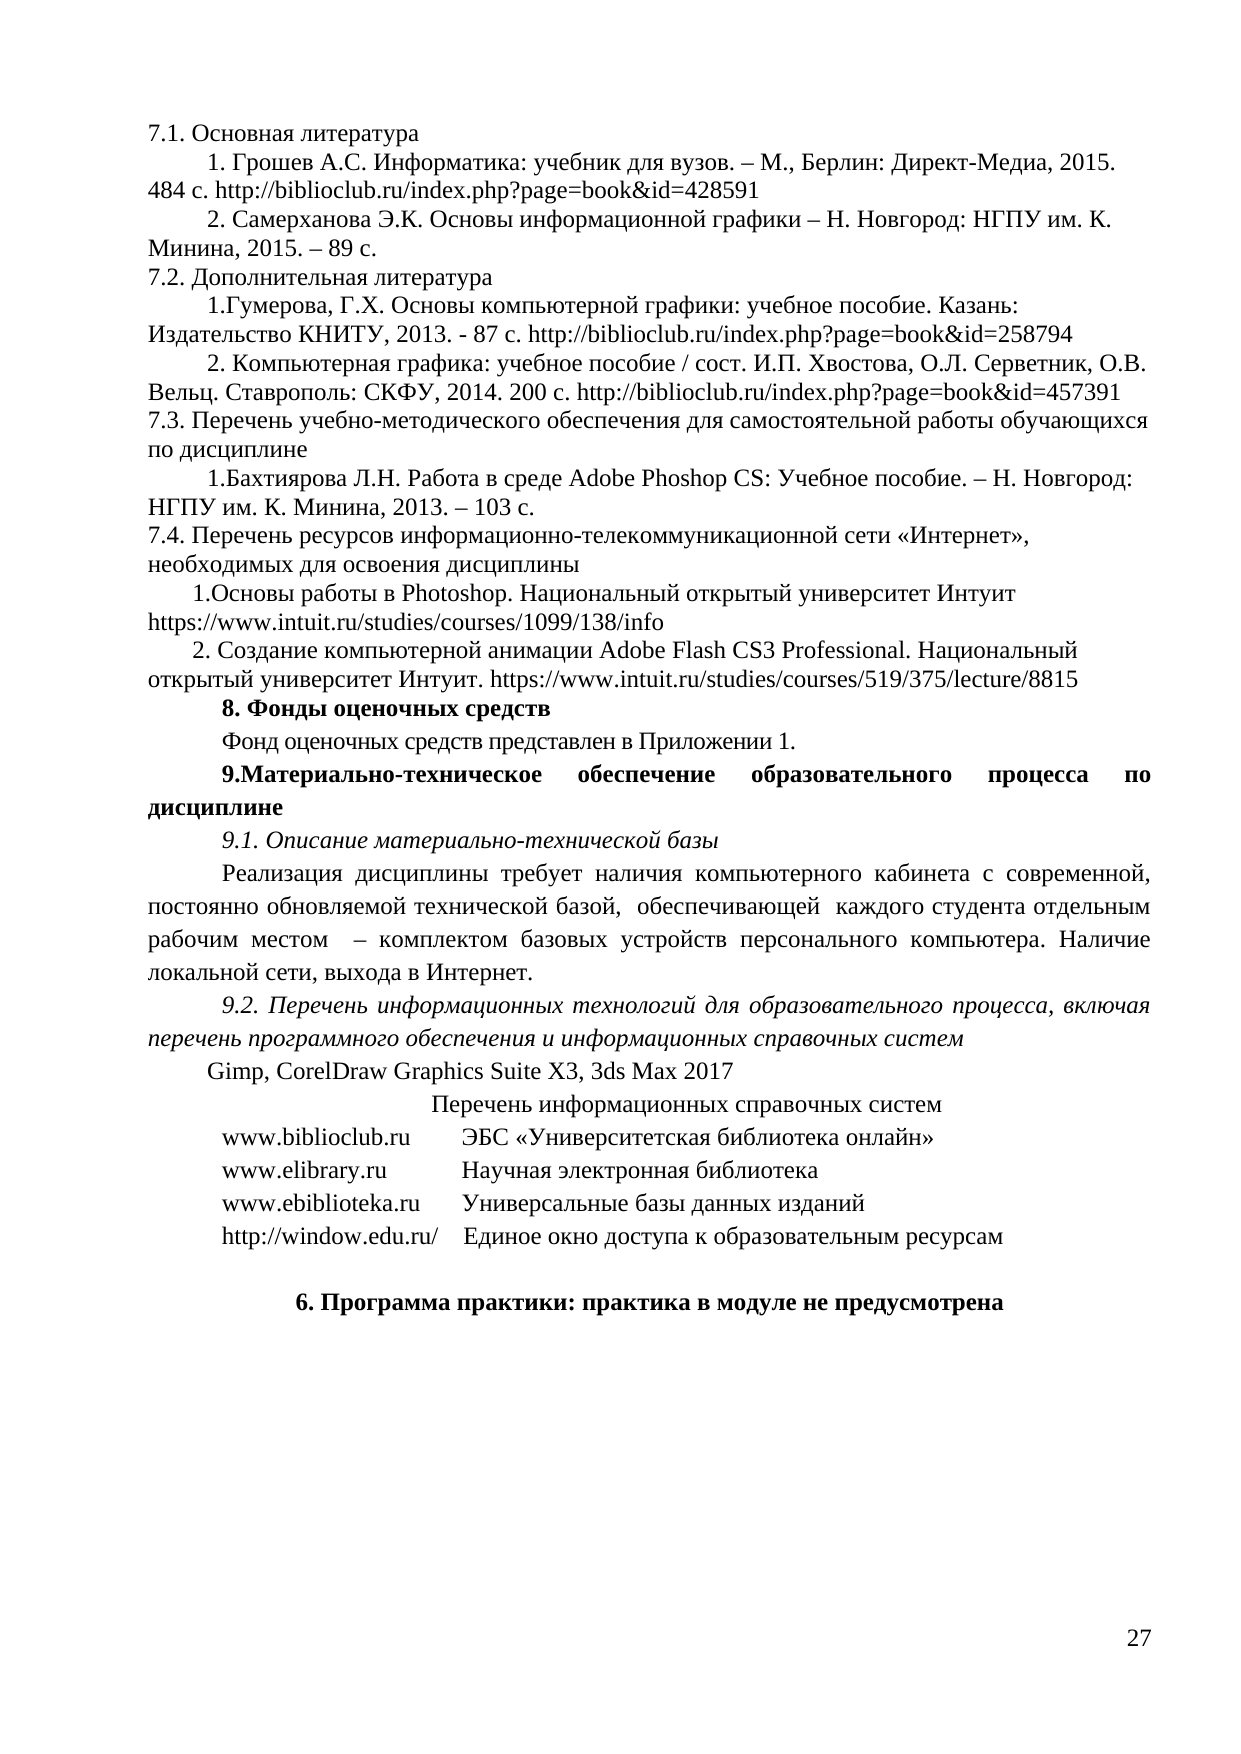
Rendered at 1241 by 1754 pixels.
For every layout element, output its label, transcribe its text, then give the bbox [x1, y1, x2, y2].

text 7.4. Перечень ресурсов информационно-телекоммуникационной сети «Интернет», необходимых для освоения дисциплины [148, 521, 1152, 578]
text 6. Программа практики: практика в модуле не предусмотрена [148, 1287, 1152, 1316]
text 1.Бахтиярова Л.Н. Работа в среде Adobe Phoshop CS: Учебное пособие. – Н. Новгород: НГПУ им. К. Минина, 2013. – 103 с. [148, 463, 1152, 521]
text Gimp, CorelDraw Graphics Suite X3, 3ds Max 2017 [207, 1056, 1152, 1085]
text www.biblioclub.ru ЭБС «Университетская библиотека онлайн» [148, 1122, 1152, 1151]
text 1.Гумерова, Г.Х. Основы компьютерной графики: учебное пособие. Казань: Издательство КНИТУ, 2013. - 87 с. http://biblioclub.ru/index.php?page=book&id=258794 [148, 291, 1152, 348]
text Перечень информационных справочных систем [148, 1089, 1152, 1118]
text www.elibrary.ru Научная электронная библиотека [148, 1155, 1152, 1184]
text 1.Основы работы в Photoshop. Национальный открытый университет Интуит https://www.intuit.ru/studies/courses/1099/138/info [148, 578, 1152, 636]
text 7.3. Перечень учебно-методического обеспечения для самостоятельной работы обучающихся по дисциплине [148, 406, 1152, 463]
text 1. Грошев А.С. Информатика: учебник для вузов. – М., Берлин: Директ-Медиа, 2015. 484 с. http://biblioclub.ru/index.php?page=book&id=428591 [148, 147, 1152, 204]
text 9.1. Описание материально-технической базы [148, 825, 1152, 854]
text 2. Компьютерная графика: учебное пособие / сост. И.П. Хвостова, О.Л. Серветник, О.В. Вельц. Ставрополь: СКФУ, 2014. 200 с. http://biblioclub.ru/index.php?page=book&id=457391 [148, 348, 1152, 406]
text www.ebiblioteka.ru Универсальные базы данных изданий [148, 1188, 1152, 1217]
text Фонд оценочных средств представлен в Приложении 1. [148, 726, 1152, 755]
text 2. Самерханова Э.К. Основы информационной графики – Н. Новгород: НГПУ им. К. Минина, 2015. – 89 с. [148, 204, 1152, 262]
text 9.2. Перечень информационных технологий для образовательного процесса, включая перечень программного обеспечения и информационных справочных систем [148, 990, 1152, 1052]
text 7.2. Дополнительная литература [148, 262, 1152, 291]
text 7.1. Основная литература [148, 118, 1152, 147]
text 2. Создание компьютерной анимации Adobe Flash CS3 Professional. Национальный открытый университет Интуит. https://www.intuit.ru/studies/courses/519/375/lecture/8815 [148, 636, 1152, 693]
text Реализация дисциплины требует наличия компьютерного кабинета с современной, постоянно обновляемой технической базой, обеспечивающей каждого студента отдельным рабочим местом – комплектом базовых устройств персонального компьютера. Наличие локальной сети, выхода в Интернет. [148, 858, 1152, 986]
text 8. Фонды оценочных средств [148, 693, 1152, 722]
text http://window.edu.ru/ Единое окно доступа к образовательным ресурсам [148, 1221, 1152, 1250]
text 9.Материально-техническое обеспечение образовательного процесса по дисциплине [148, 759, 1152, 821]
